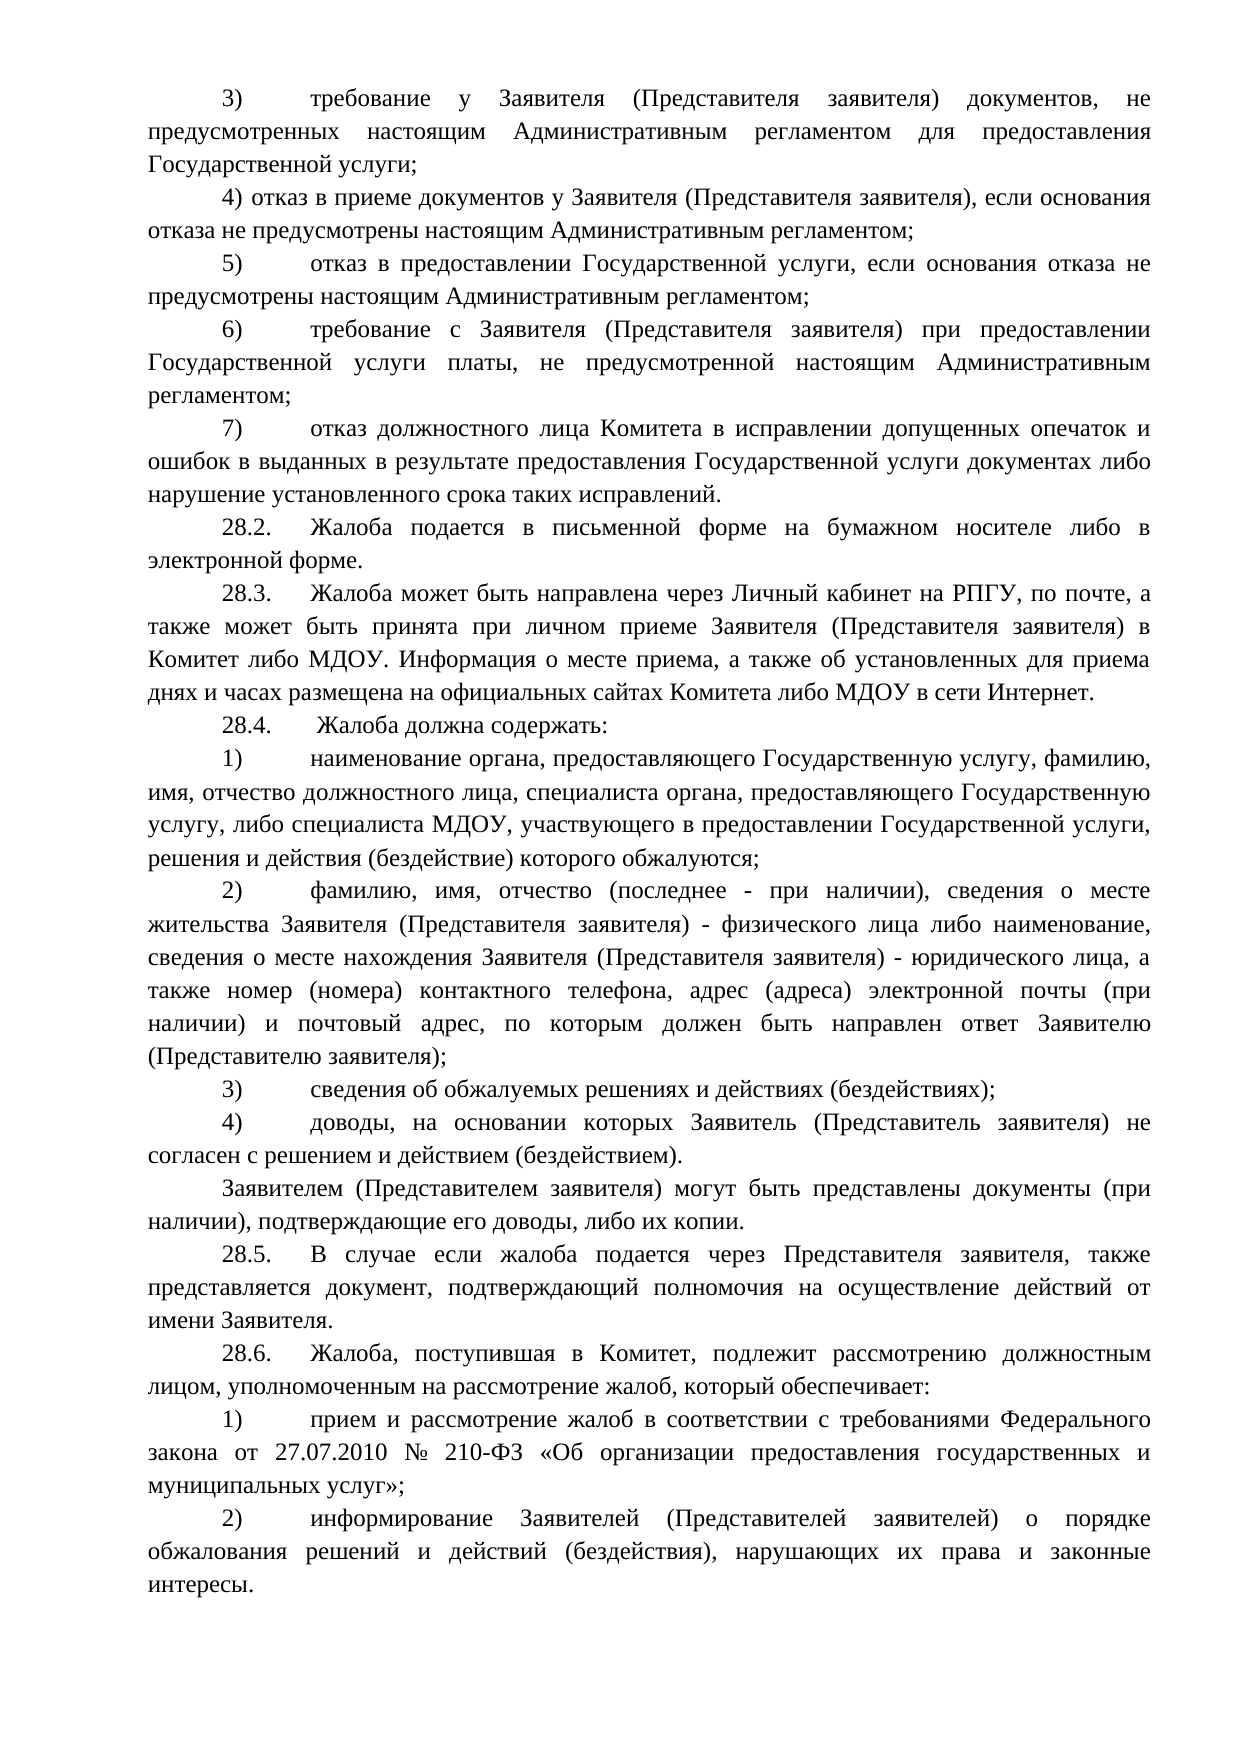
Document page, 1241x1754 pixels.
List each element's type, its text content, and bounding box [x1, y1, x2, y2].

list отказ в приеме документов у Заявителя (Представителя заявителя), если основания отказа не предусмотрены настоящим Административным регламентом; [148, 182, 1152, 244]
list требование с Заявителя (Представителя заявителя) при предоставлении Государственной услуги платы, не предусмотренной настоящим Административным регламентом; [148, 314, 1152, 409]
text 28.6. Жалоба, поступившая в Комитет, подлежит рассмотрению должностным лицом, уполномоченным на рассмотрение жалоб, который обеспечивает: [148, 1338, 1152, 1400]
list доводы, на основании которых Заявитель (Представитель заявителя) не согласен с решением и действием (бездействием). [148, 1107, 1152, 1168]
text 28.5. В случае если жалоба подается через Представителя заявителя, также представляется документ, подтверждающий полномочия на осуществление действий от имени Заявителя. [148, 1239, 1152, 1334]
text 28.2. Жалоба подается в письменной форме на бумажном носителе либо в электронной форме. [148, 512, 1152, 574]
text Заявителем (Представителем заявителя) могут быть представлены документы (при наличии), подтверждающие его доводы, либо их копии. [148, 1173, 1152, 1234]
list наименование органа, предоставляющего Государственную услугу, фамилию, имя, отчество должностного лица, специалиста органа, предоставляющего Государственную услугу, либо специалиста МДОУ, участвующего в предоставлении Государственной услуги, решения и действия (бездействие) которого обжалуются; [148, 743, 1152, 871]
text 28.3. Жалоба может быть направлена через Личный кабинет на РПГУ, по почте, а также может быть принята при личном приеме Заявителя (Представителя заявителя) в Комитет либо МДОУ. Информация о месте приема, а также об установленных для приема днях и часах размещена на официальных сайтах Комитета либо МДОУ в сети Интернет. [148, 578, 1152, 706]
list сведения об обжалуемых решениях и действиях (бездействиях); [148, 1074, 1152, 1102]
list требование у Заявителя (Представителя заявителя) документов, не предусмотренных настоящим Административным регламентом для предоставления Государственной услуги; [148, 83, 1152, 178]
list отказ в предоставлении Государственной услуги, если основания отказа не предусмотрены настоящим Административным регламентом; [148, 248, 1152, 310]
text 1) прием и рассмотрение жалоб в соответствии с требованиями Федерального закона от 27.07.2010 № 210-ФЗ «Об организации предоставления государственных и муниципальных услуг»; [148, 1404, 1152, 1499]
list фамилию, имя, отчество (последнее - при наличии), сведения о месте жительства Заявителя (Представителя заявителя) - физического лица либо наименование, сведения о месте нахождения Заявителя (Представителя заявителя) - юридического лица, а также номер (номера) контактного телефона, адрес (адреса) электронной почты (при наличии) и почтовый адрес, по которым должен быть направлен ответ Заявителю (Представителю заявителя); [148, 876, 1152, 1069]
text 28.4. Жалоба должна содержать: [148, 711, 1152, 739]
list отказ должностного лица Комитета в исправлении допущенных опечаток и ошибок в выданных в результате предоставления Государственной услуги документах либо нарушение установленного срока таких исправлений. [148, 413, 1152, 508]
text 2) информирование Заявителей (Представителей заявителей) о порядке обжалования решений и действий (бездействия), нарушающих их права и законные интересы. [148, 1503, 1152, 1598]
